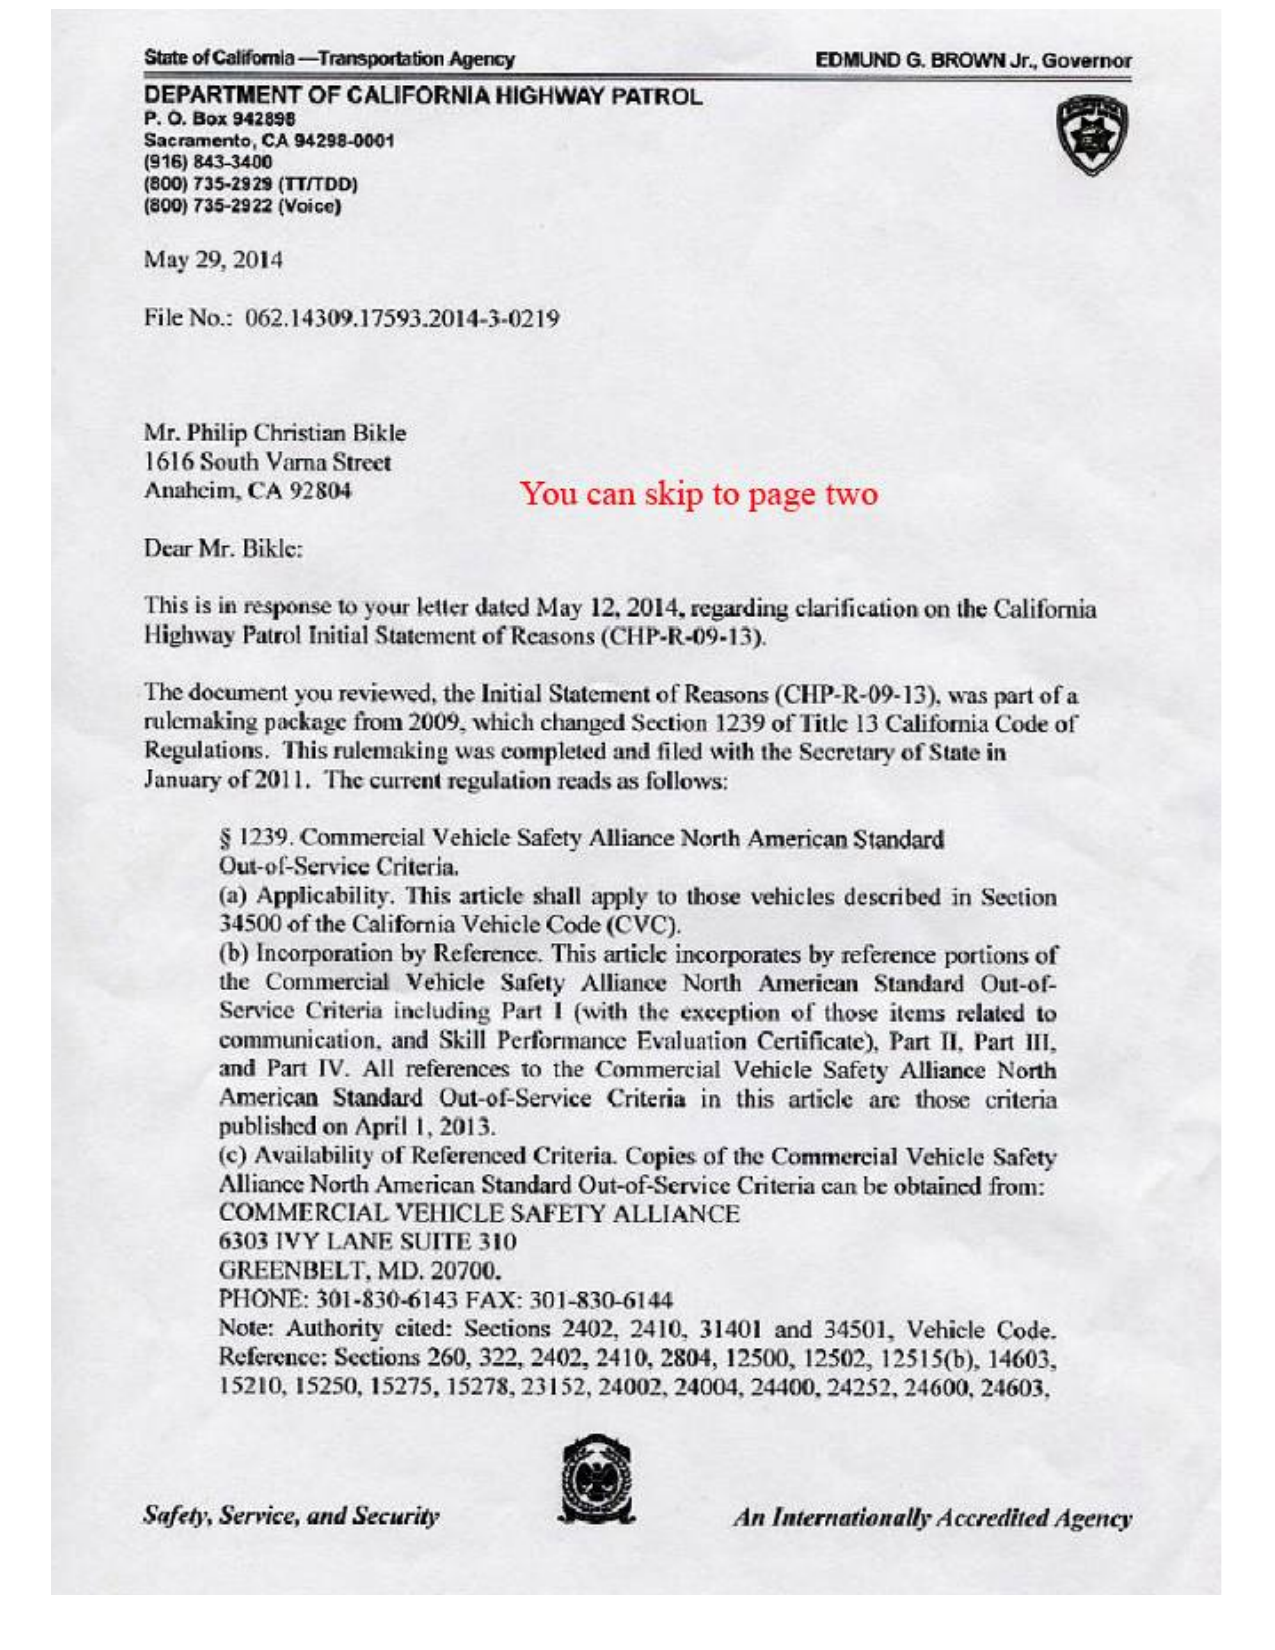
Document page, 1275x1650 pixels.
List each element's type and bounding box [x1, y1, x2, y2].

picture [51, 9, 1222, 1595]
